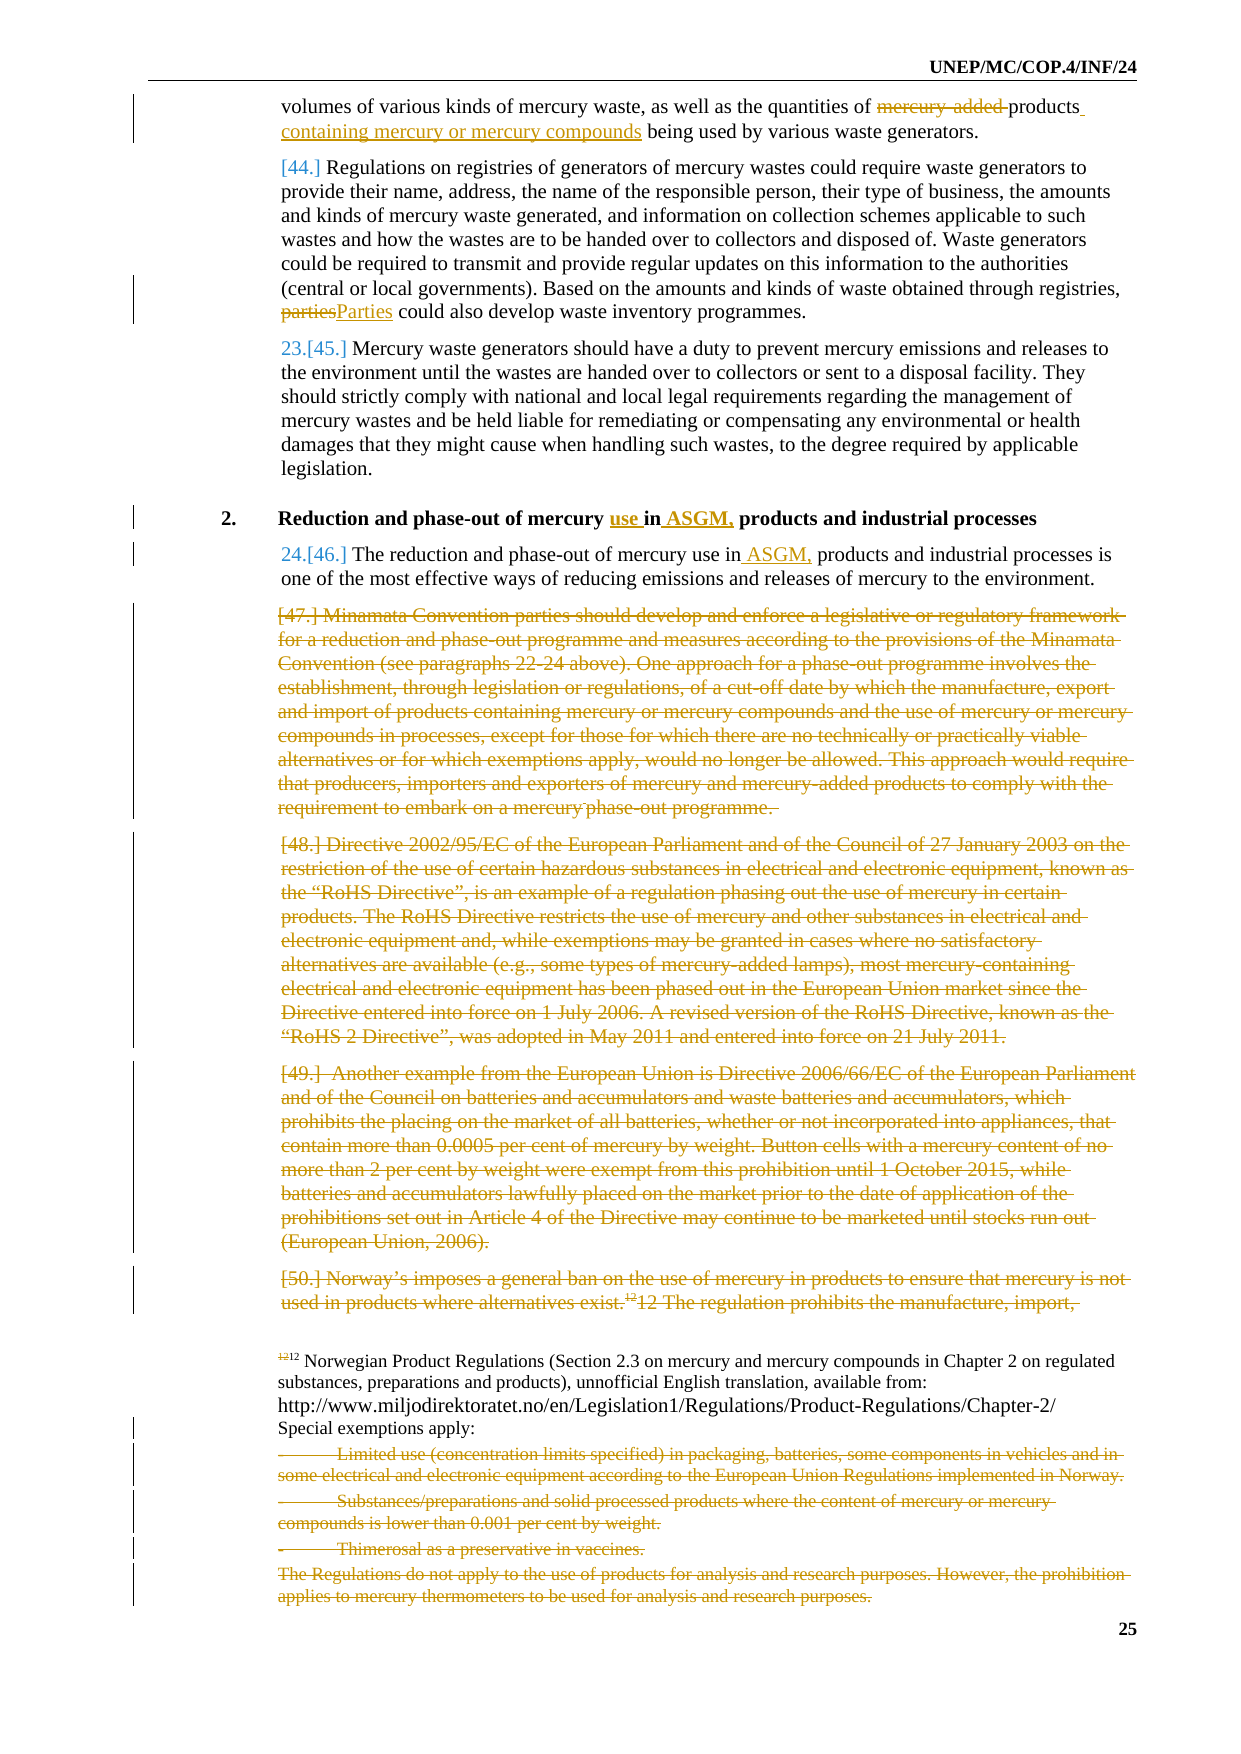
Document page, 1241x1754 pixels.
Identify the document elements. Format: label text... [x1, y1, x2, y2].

list Regulations on registries of generators of mercury wastes could require waste generators to provide their name, address, the name of the responsible person, their type of business, the amounts and kinds of mercury waste generated, and information on collection schemes applicable to such wastes and how the wastes are to be handed over to collectors and disposed of. Waste generators could be required to transmit and provide regular updates on this information to the authorities (central or local governments). Based on the amounts and kinds of waste obtained through registries, could also develop waste inventory programmes. [281, 155, 1137, 323]
list The reduction and phase-out of mercury use in products and industrial processes is one of the most effective ways of reducing emissions and releases of mercury to the environment. [281, 542, 1137, 590]
list Mercury waste generators should have a duty to prevent mercury emissions and releases to the environment until the wastes are handed over to collectors or sent to a disposal facility. They should strictly comply with national and local legal requirements regarding the management of mercury wastes and be held liable for remediating or compensating any environmental or health damages that they might cause when handling such wastes, to the degree required by applicable legislation. [281, 336, 1137, 480]
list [281, 94, 1137, 143]
text 2. Reduction and phase-out of mercury in products and industrial processes [148, 505, 1107, 529]
